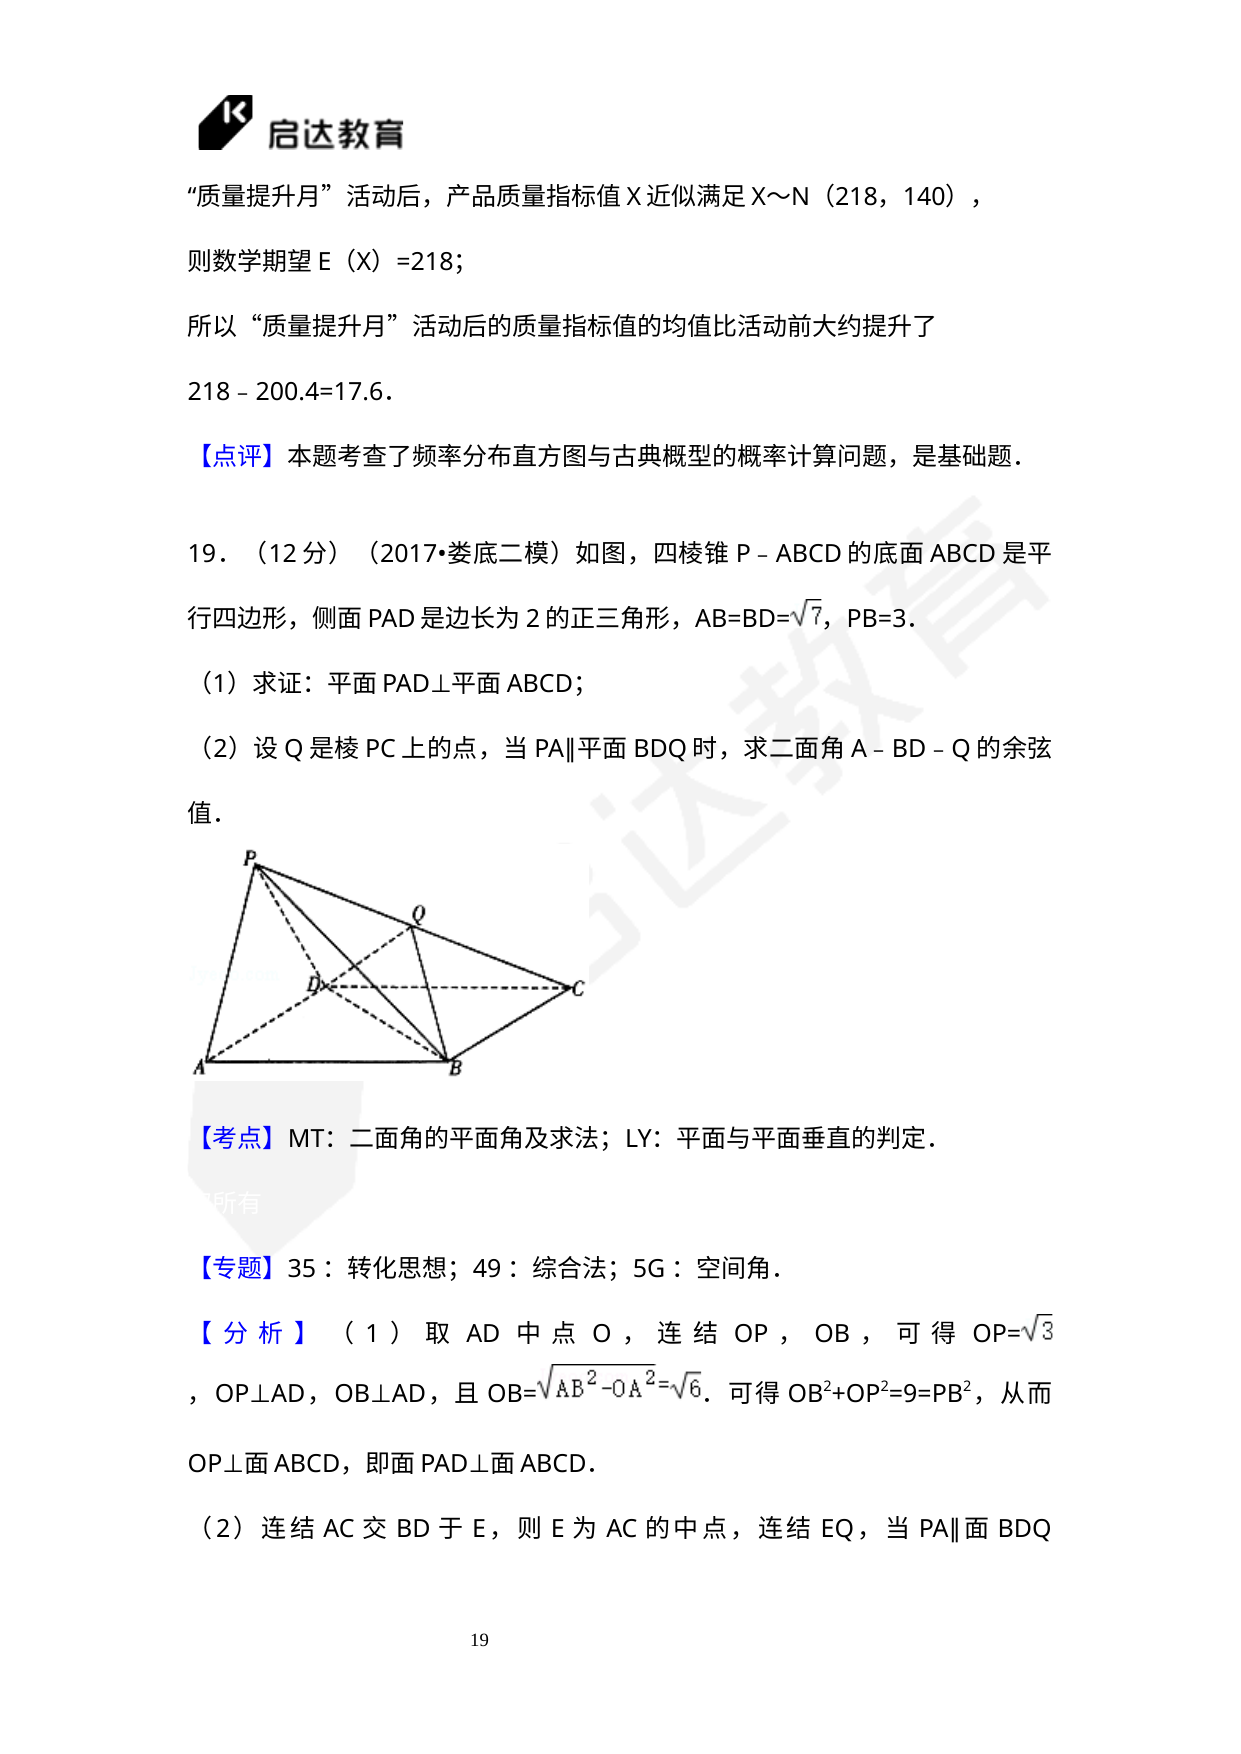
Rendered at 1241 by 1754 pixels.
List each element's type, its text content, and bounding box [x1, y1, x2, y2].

picture [790, 599, 822, 628]
text 所以“质量提升月”活动后的质量指标值的均值比活动前大约提升了 [187, 292, 1053, 357]
picture [1021, 1314, 1053, 1343]
text （1）求证：平面PAD⊥平面ABCD； [187, 649, 1053, 714]
text （2）连结AC交BD于E，则E为AC的中点，连结EQ，当PA∥面BDQ时，PA∥EQ，所以Q是BC中点．由（1）知OA，OB，OP两两垂直，分别以OA，OB，OP所在直线为x，y，z轴建立空间直角坐标系，利用向量求解． [187, 1494, 1053, 1559]
text 【专题】35 ：转化思想；49 ：综合法；5G ：空间角． [187, 1234, 1053, 1299]
text （2）设Q是棱PC上的点，当PA∥平面BDQ时，求二面角A﹣BD﹣Q的余弦值． [187, 714, 1053, 844]
text 【分析】（1）取AD中点O，连结OP，OB，可得OP=，OP⊥AD，OB⊥AD，且OB=．可得OB2+OP2=9=PB2，从而OP⊥面ABCD，即面PAD⊥面ABCD． [187, 1299, 1053, 1494]
picture [198, 95, 404, 150]
text “质量提升月”活动后，产品质量指标值X近似满足X～N（218，140）， [187, 162, 1053, 227]
text 19．（12分）（2017•娄底二模）如图，四棱锥P﹣ABCD的底面ABCD是平行四边形，侧面PAD是边长为2的正三角形，AB=BD=，PB=3． [187, 519, 1053, 649]
text 218﹣200.4=17.6． [187, 357, 1053, 422]
picture [187, 844, 590, 1081]
text 【点评】本题考查了频率分布直方图与古典概型的概率计算问题，是基础题． [187, 422, 1053, 487]
picture [537, 1364, 702, 1402]
text 【考点】MT：二面角的平面角及求法；LY：平面与平面垂直的判定．菁优网版权所有 [187, 1104, 1053, 1234]
text 则数学期望E（X）=218； [187, 227, 1053, 292]
